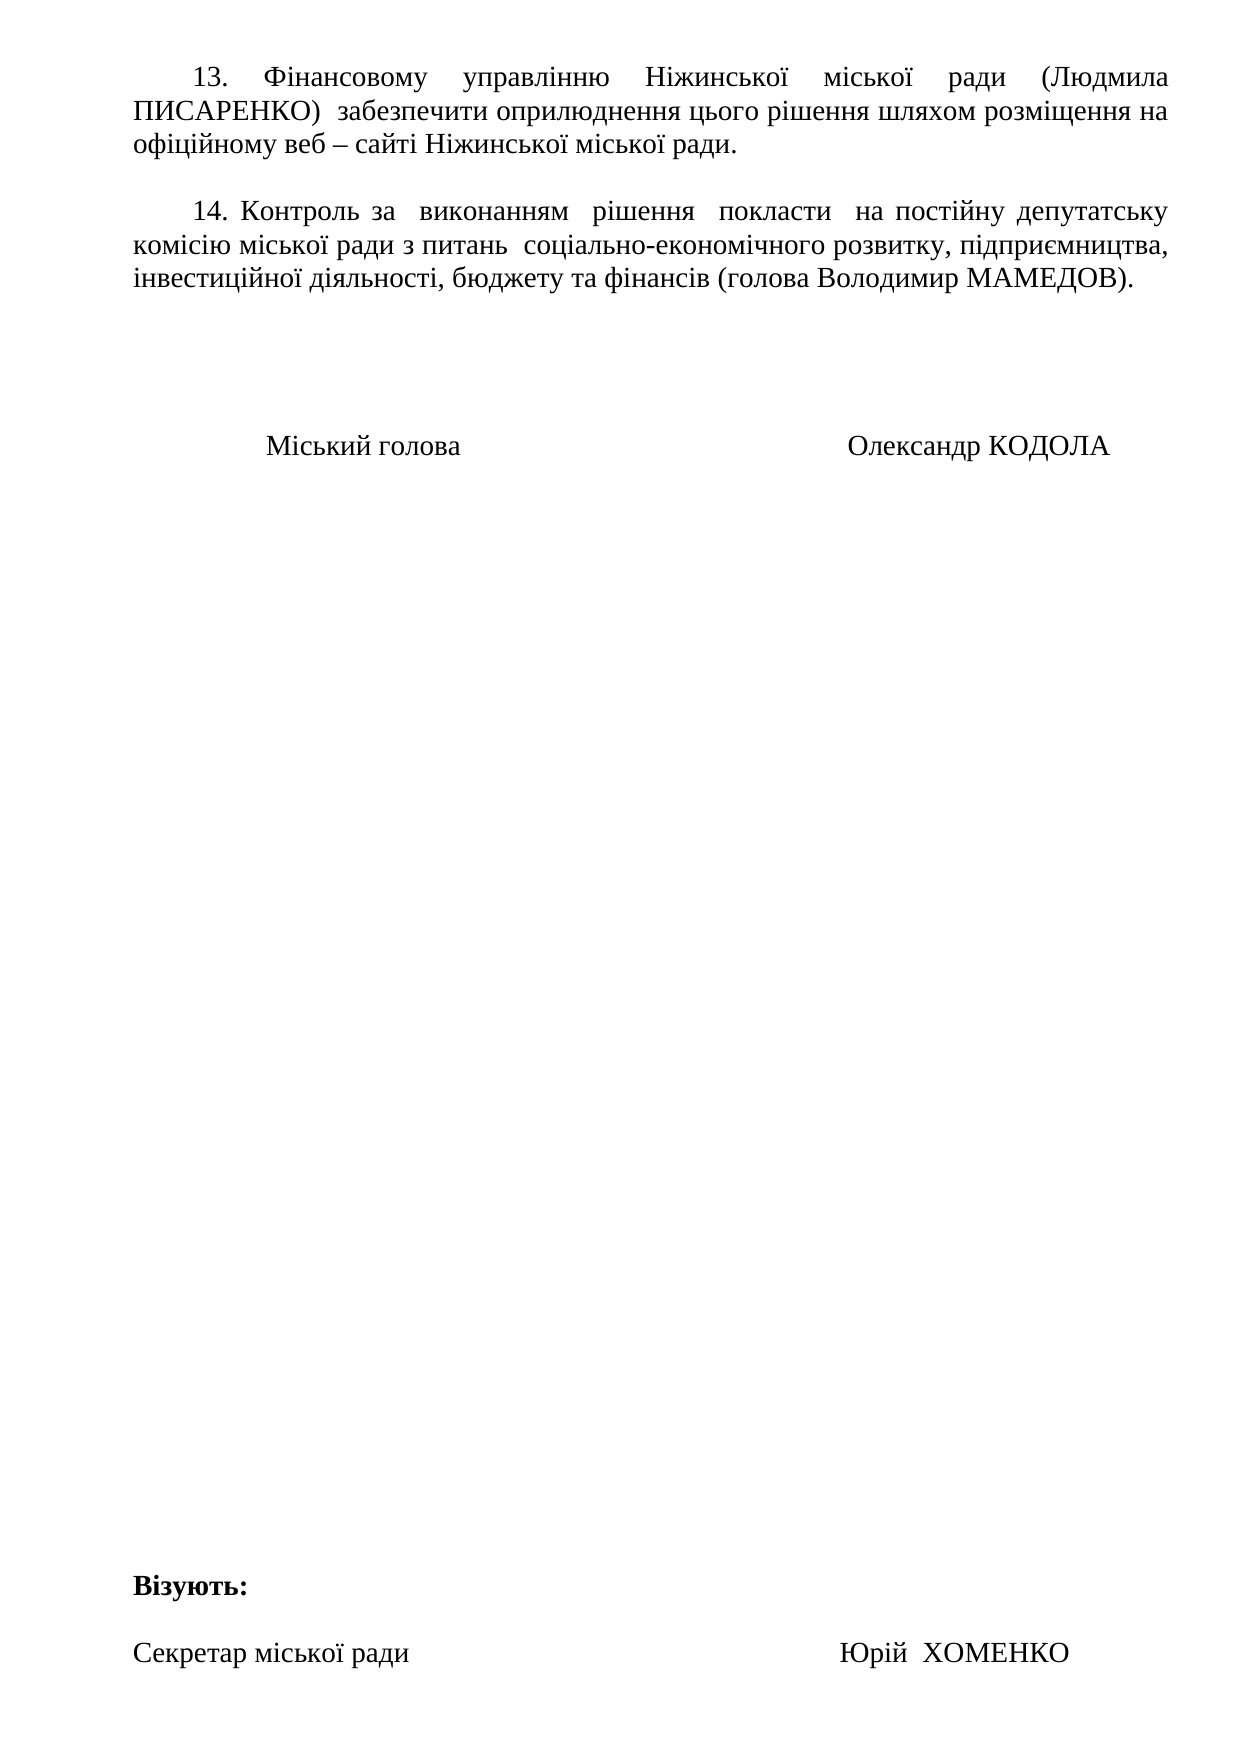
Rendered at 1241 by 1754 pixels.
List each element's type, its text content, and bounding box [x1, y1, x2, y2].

text Секретар міської ради Юрій ХОМЕНКО [118, 1636, 1169, 1669]
text 13. Фінансовому управлінню Ніжинської міської ради (Людмила ПИСАРЕНКО) забезпечити оприлюднення цього рішення шляхом розміщення на офіційному веб – сайті Ніжинської міської ради. [133, 59, 1169, 160]
text Міський голова Олександр КОДОЛА [133, 428, 1169, 462]
text Візують: [133, 1568, 1169, 1602]
text 14. Контроль за виконанням рішення покласти на постійну депутатську комісію міської ради з питань соціально-економічного розвитку, підприємництва, інвестиційної діяльності, бюджету та фінансів (голова Володимир МАМЕДОВ). [133, 193, 1169, 294]
